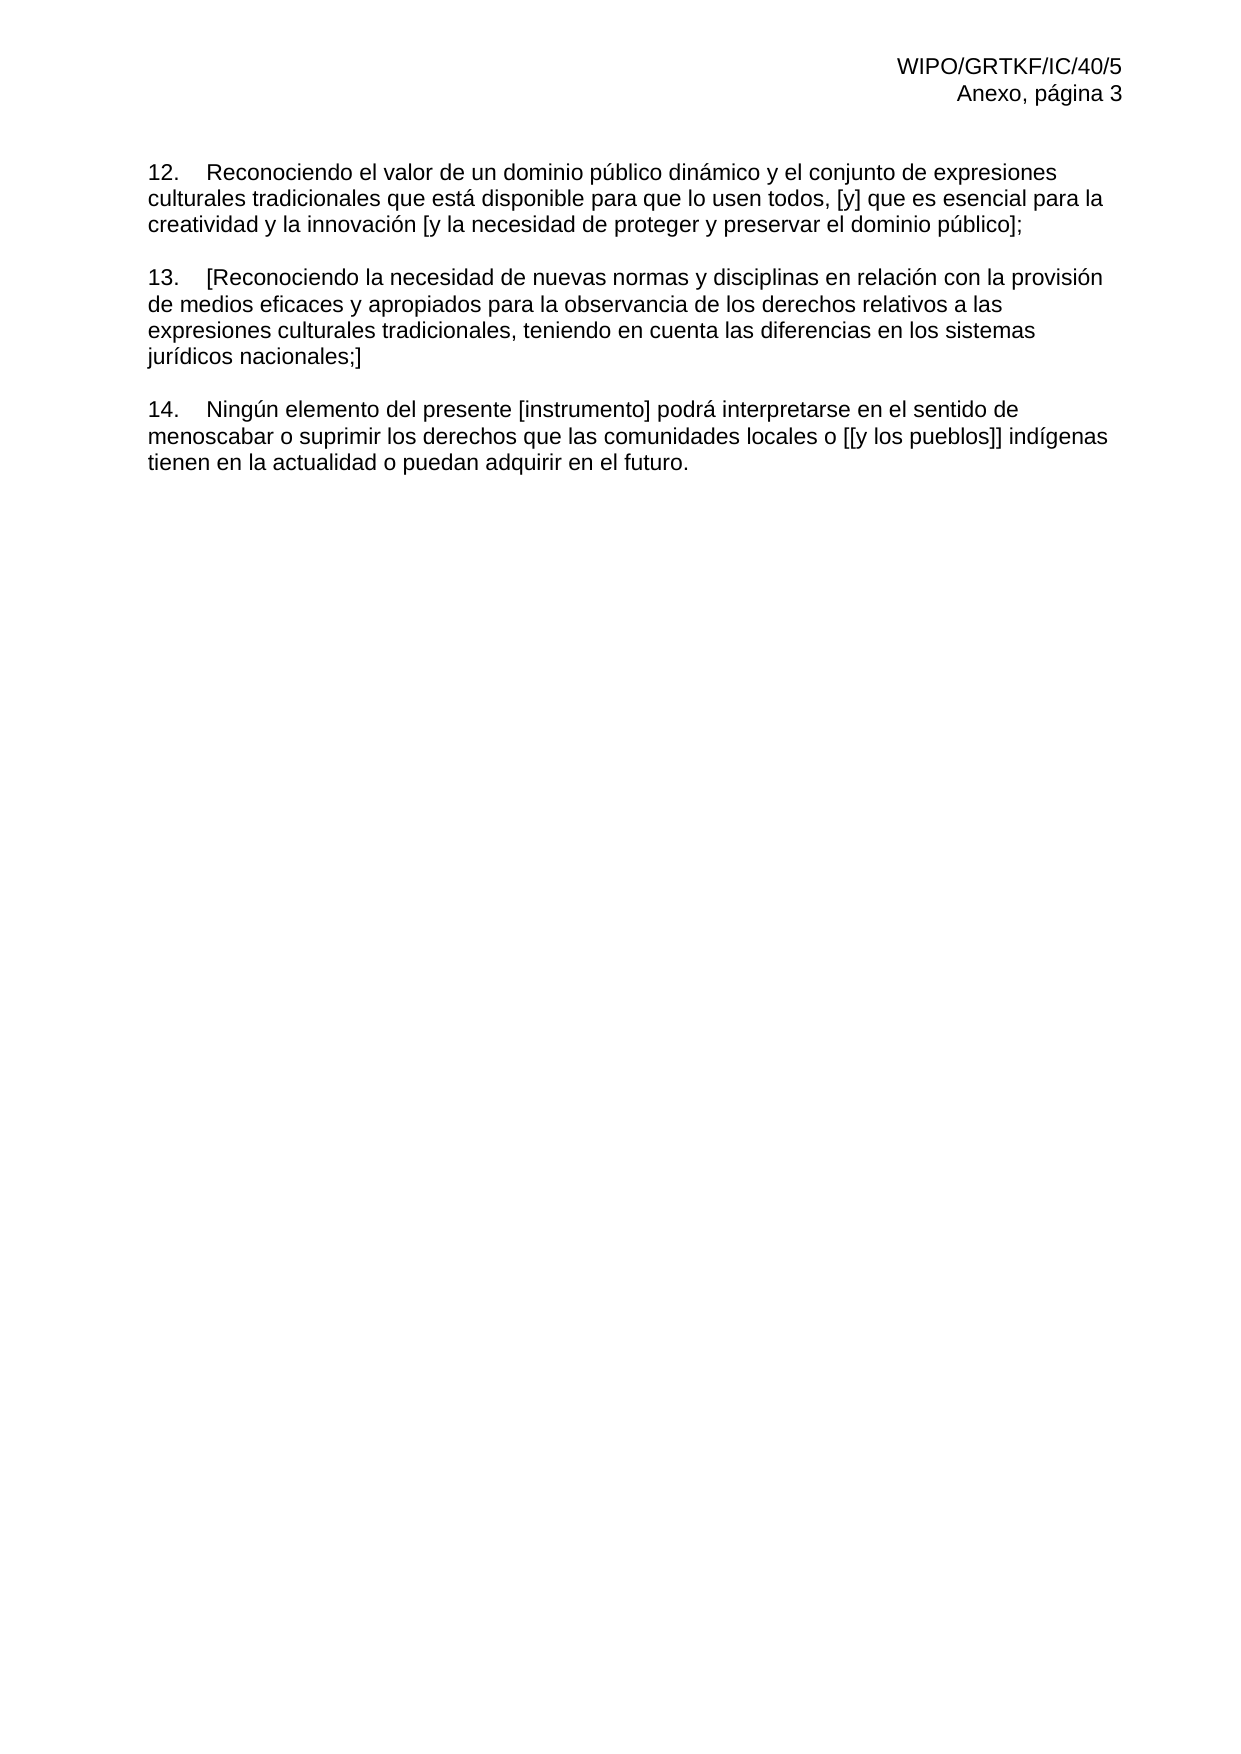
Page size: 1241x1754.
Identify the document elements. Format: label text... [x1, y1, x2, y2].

list [Reconociendo la necesidad de nuevas normas y disciplinas en relación con la provisión de medios eficaces y apropiados para la observancia de los derechos relativos a las expresiones culturales tradicionales, teniendo en cuenta las diferencias en los sistemas jurídicos nacionales;] [148, 264, 1122, 369]
list Reconociendo el valor de un dominio público dinámico y el conjunto de expresiones culturales tradicionales que está disponible para que lo usen todos, [y] que es esencial para la creatividad y la innovación [y la necesidad de proteger y preservar el dominio público]; [148, 158, 1122, 238]
list Ningún elemento del presente [instrumento] podrá interpretarse en el sentido de menoscabar o suprimir los derechos que las comunidades locales o [[y los pueblos]] indígenas tienen en la actualidad o puedan adquirir en el futuro. [148, 396, 1122, 475]
